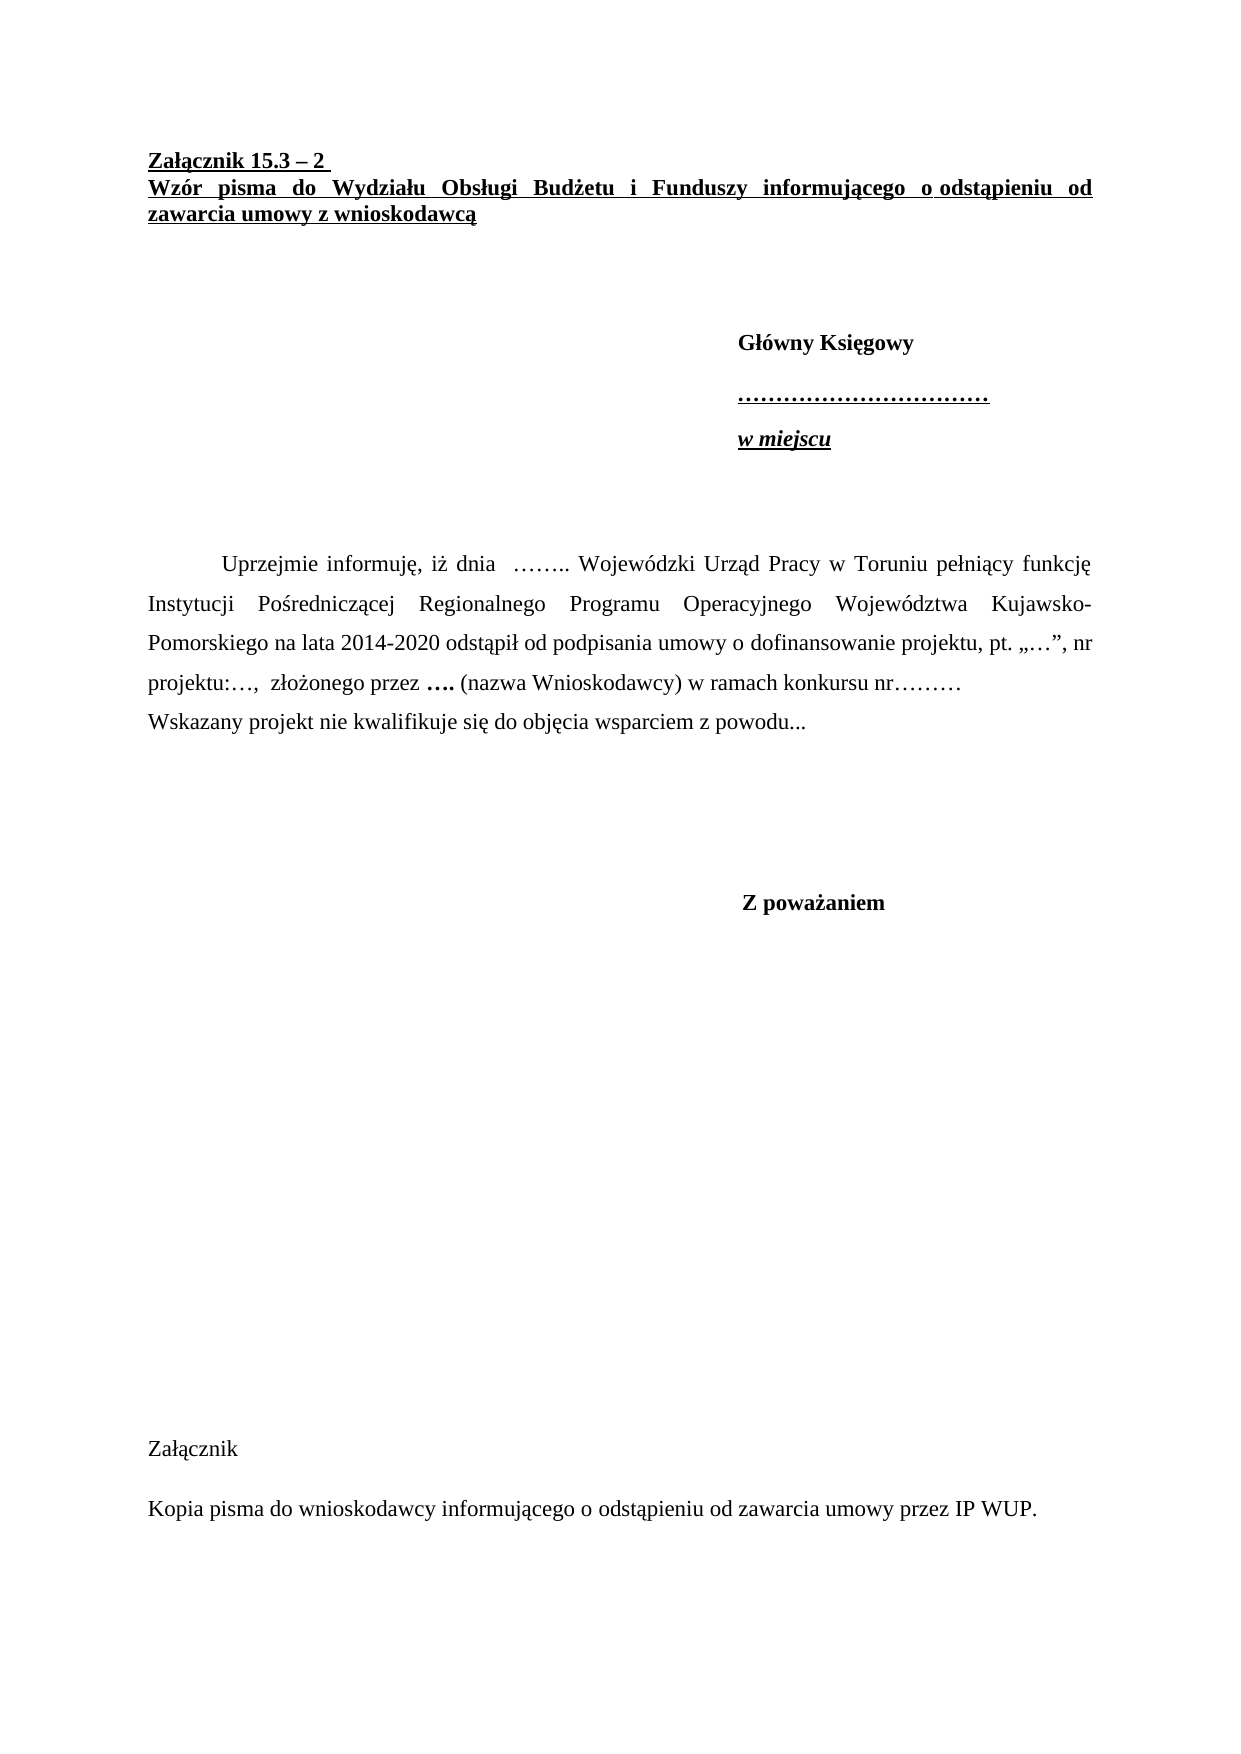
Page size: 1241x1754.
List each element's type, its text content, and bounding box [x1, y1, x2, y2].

text Kopia pisma do wnioskodawcy informującego o odstąpieniu od zawarcia umowy przez IP WUP. [148, 1495, 1093, 1522]
text Załącznik 15.3 – 2 [148, 148, 1093, 174]
text Z poważaniem [679, 889, 1093, 916]
text Wskazany projekt nie kwalifikuje się do objęcia wsparciem z powodu... [148, 708, 1093, 734]
text Główny Księgowy [664, 329, 1093, 355]
text w miejscu [664, 426, 1093, 452]
text …………………………… [664, 380, 1093, 406]
text Załącznik [148, 1435, 1093, 1461]
text Wzór pisma do Wydziału Obsługi Budżetu i Funduszy informującego o odstąpieniu od zawarcia umowy z wnioskodawcą [148, 198, 1093, 227]
text Wzór pisma do Wydziału Obsługi Budżetu i Funduszy informującego o odstąpieniu od zawarcia umowy z wnioskodawcą [148, 174, 1093, 197]
text Uprzejmie informuję, iż dnia …….. Wojewódzki Urząd Pracy w Toruniu pełniący funkcję Instytucji Pośredniczącej Regionalnego Programu Operacyjnego Województwa Kujawsko-Pomorskiego na lata 2014-2020 odstąpił od podpisania umowy o dofinansowanie projektu, pt. „…”, nr projektu:…, złożonego przez …. (nazwa Wnioskodawcy) w ramach konkursu nr……… [148, 550, 1093, 695]
